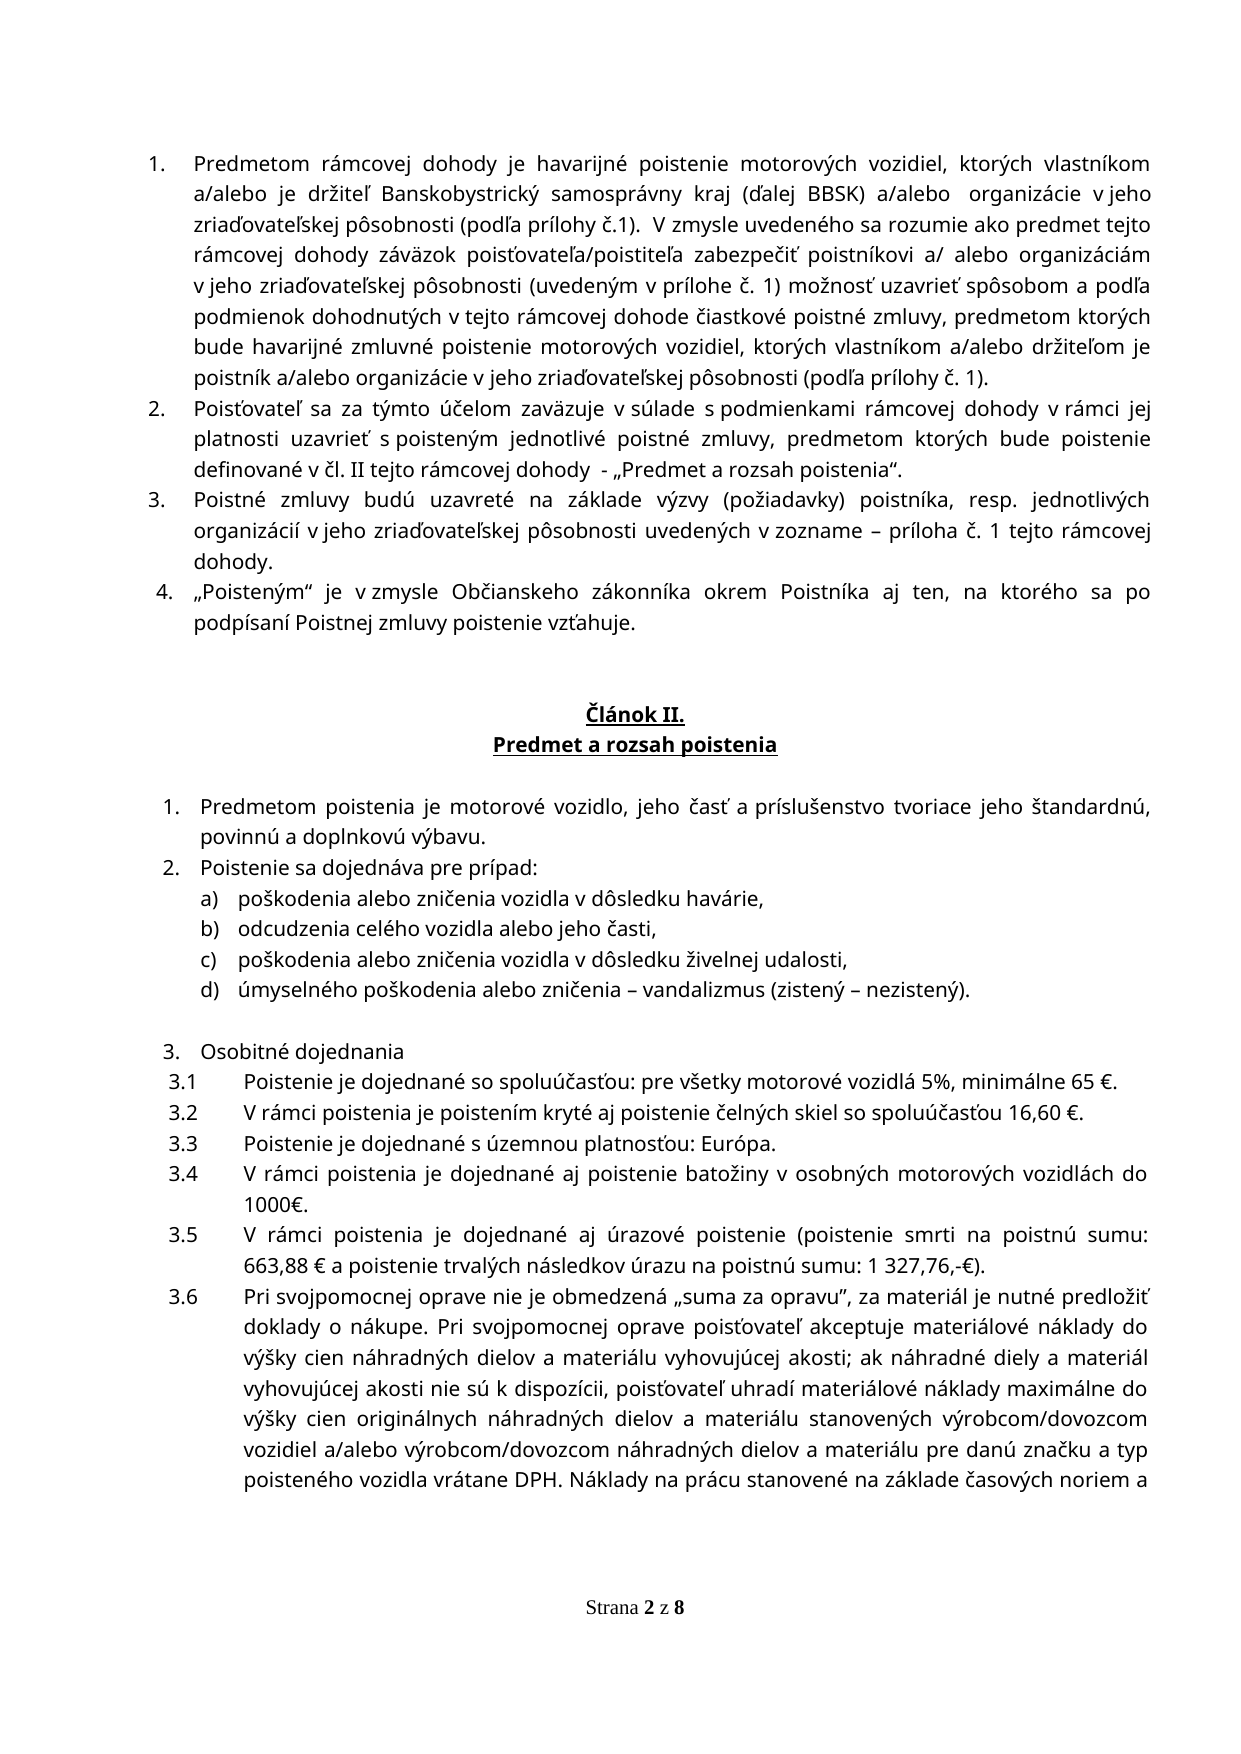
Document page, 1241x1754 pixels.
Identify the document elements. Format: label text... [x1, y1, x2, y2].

list V rámci poistenia je dojednané aj úrazové poistenie (poistenie smrti na poistnú sumu: 663,88 € a poistenie trvalých následkov úrazu na poistnú sumu: 1 327,76,-€). [168, 1221, 1149, 1280]
list poškodenia alebo zničenia vozidla v dôsledku havárie, [200, 884, 1152, 912]
list V rámci poistenia je poistením kryté aj poistenie čelných skiel so spoluúčasťou 16,60 €. [168, 1098, 1149, 1127]
text Predmet a rozsah poistenia [118, 731, 1152, 759]
list Predmetom poistenia je motorové vozidlo, jeho časť a príslušenstvo tvoriace jeho štandardnú, povinnú a doplnkovú výbavu. [162, 792, 1152, 851]
list Poistné zmluvy budú uzavreté na základe výzvy (požiadavky) poistníka, resp. jednotlivých organizácií v jeho zriaďovateľskej pôsobnosti uvedených v zozname – príloha č. 1 tejto rámcovej dohody. [148, 486, 1152, 575]
list Predmetom rámcovej dohody je havarijné poistenie motorových vozidiel, ktorých vlastníkom a/alebo je držiteľ Banskobystrický samosprávny kraj (ďalej BBSK) a/alebo organizácie v jeho zriaďovateľskej pôsobnosti (podľa prílohy č.1). V zmysle uvedeného sa rozumie ako predmet tejto rámcovej dohody záväzok poisťovateľa/poistiteľa zabezpečiť poistníkovi a/ alebo organizáciám v jeho zriaďovateľskej pôsobnosti (uvedeným v prílohe č. 1) možnosť uzavrieť spôsobom a podľa podmienok dohodnutých v tejto rámcovej dohode čiastkové poistné zmluvy, predmetom ktorých bude havarijné zmluvné poistenie motorových vozidiel, ktorých vlastníkom a/alebo držiteľom je poistník a/alebo organizácie v jeho zriaďovateľskej pôsobnosti (podľa prílohy č. 1). [148, 149, 1152, 392]
list Osobitné dojednania [163, 1037, 1152, 1065]
list Poistenie sa dojednáva pre prípad: [162, 853, 1152, 882]
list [168, 1282, 1149, 1494]
list Poistenie je dojednané s územnou platnosťou: Európa. [168, 1129, 1149, 1157]
list Poisťovateľ sa za týmto účelom zaväzuje v súlade s podmienkami rámcovej dohody v rámci jej platnosti uzavrieť s poisteným jednotlivé poistné zmluvy, predmetom ktorých bude poistenie definované v čl. II tejto rámcovej dohody - „Predmet a rozsah poistenia“. [148, 394, 1152, 483]
list Poistenie je dojednané so spoluúčasťou: pre všetky motorové vozidlá 5%, minimálne 65 €. [168, 1067, 1149, 1096]
list odcudzenia celého vozidla alebo jeho časti, [200, 914, 1152, 943]
list „Poisteným“ je v zmysle Občianskeho zákonníka okrem Poistníka aj ten, na ktorého sa po podpísaní Poistnej zmluvy poistenie vzťahuje. [156, 577, 1152, 637]
list poškodenia alebo zničenia vozidla v dôsledku živelnej udalosti, [200, 945, 1152, 973]
list úmyselného poškodenia alebo zničenia – vandalizmus (zistený – nezistený). [200, 976, 1152, 1004]
list V rámci poistenia je dojednané aj poistenie batožiny v osobných motorových vozidlách do 1000€. [168, 1159, 1149, 1218]
text Článok II. [118, 700, 1152, 728]
